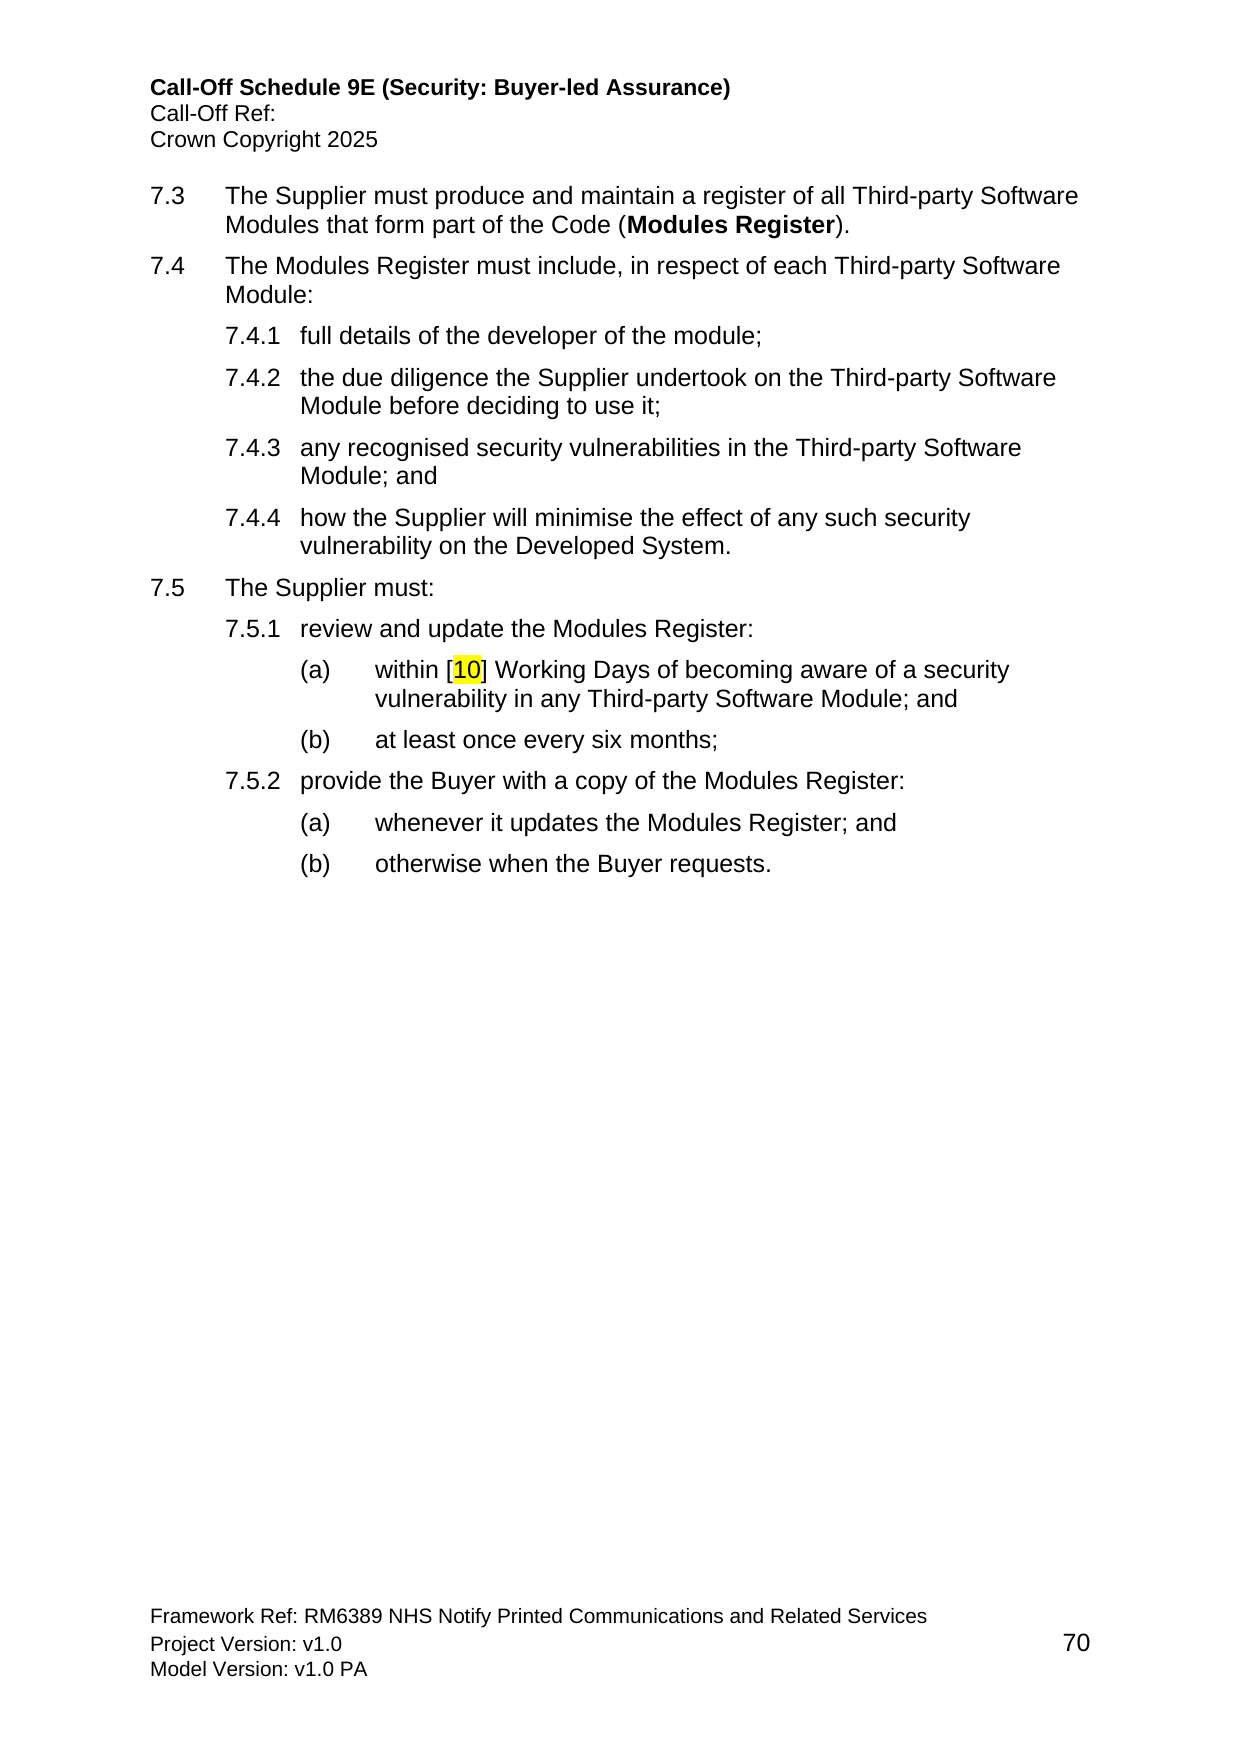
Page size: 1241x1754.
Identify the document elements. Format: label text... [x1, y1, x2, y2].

list provide the Buyer with a copy of the Modules Register: [225, 766, 1090, 795]
list how the Supplier will minimise the effect of any such security vulnerability on the Developed System. [225, 503, 1090, 560]
list otherwise when the Buyer requests. [300, 849, 1090, 878]
list The Modules Register must include, in respect of each Third-party Software Module: [150, 251, 1090, 309]
list full details of the developer of the module; [225, 321, 1090, 350]
list within [10] Working Days of becoming aware of a security vulnerability in any Third-party Software Module; and [300, 655, 1090, 713]
list The Supplier must produce and maintain a register of all Third-party Software Modules that form part of the Code (Modules Register). [150, 181, 1090, 239]
list whenever it updates the Modules Register; and [300, 808, 1090, 836]
list The Supplier must: [150, 573, 1090, 601]
list at least once every six months; [300, 725, 1090, 754]
list review and update the Modules Register: [225, 614, 1090, 643]
list the due diligence the Supplier undertook on the Third-party Software Module before deciding to use it; [225, 363, 1090, 420]
list any recognised security vulnerabilities in the Third-party Software Module; and [225, 433, 1090, 490]
